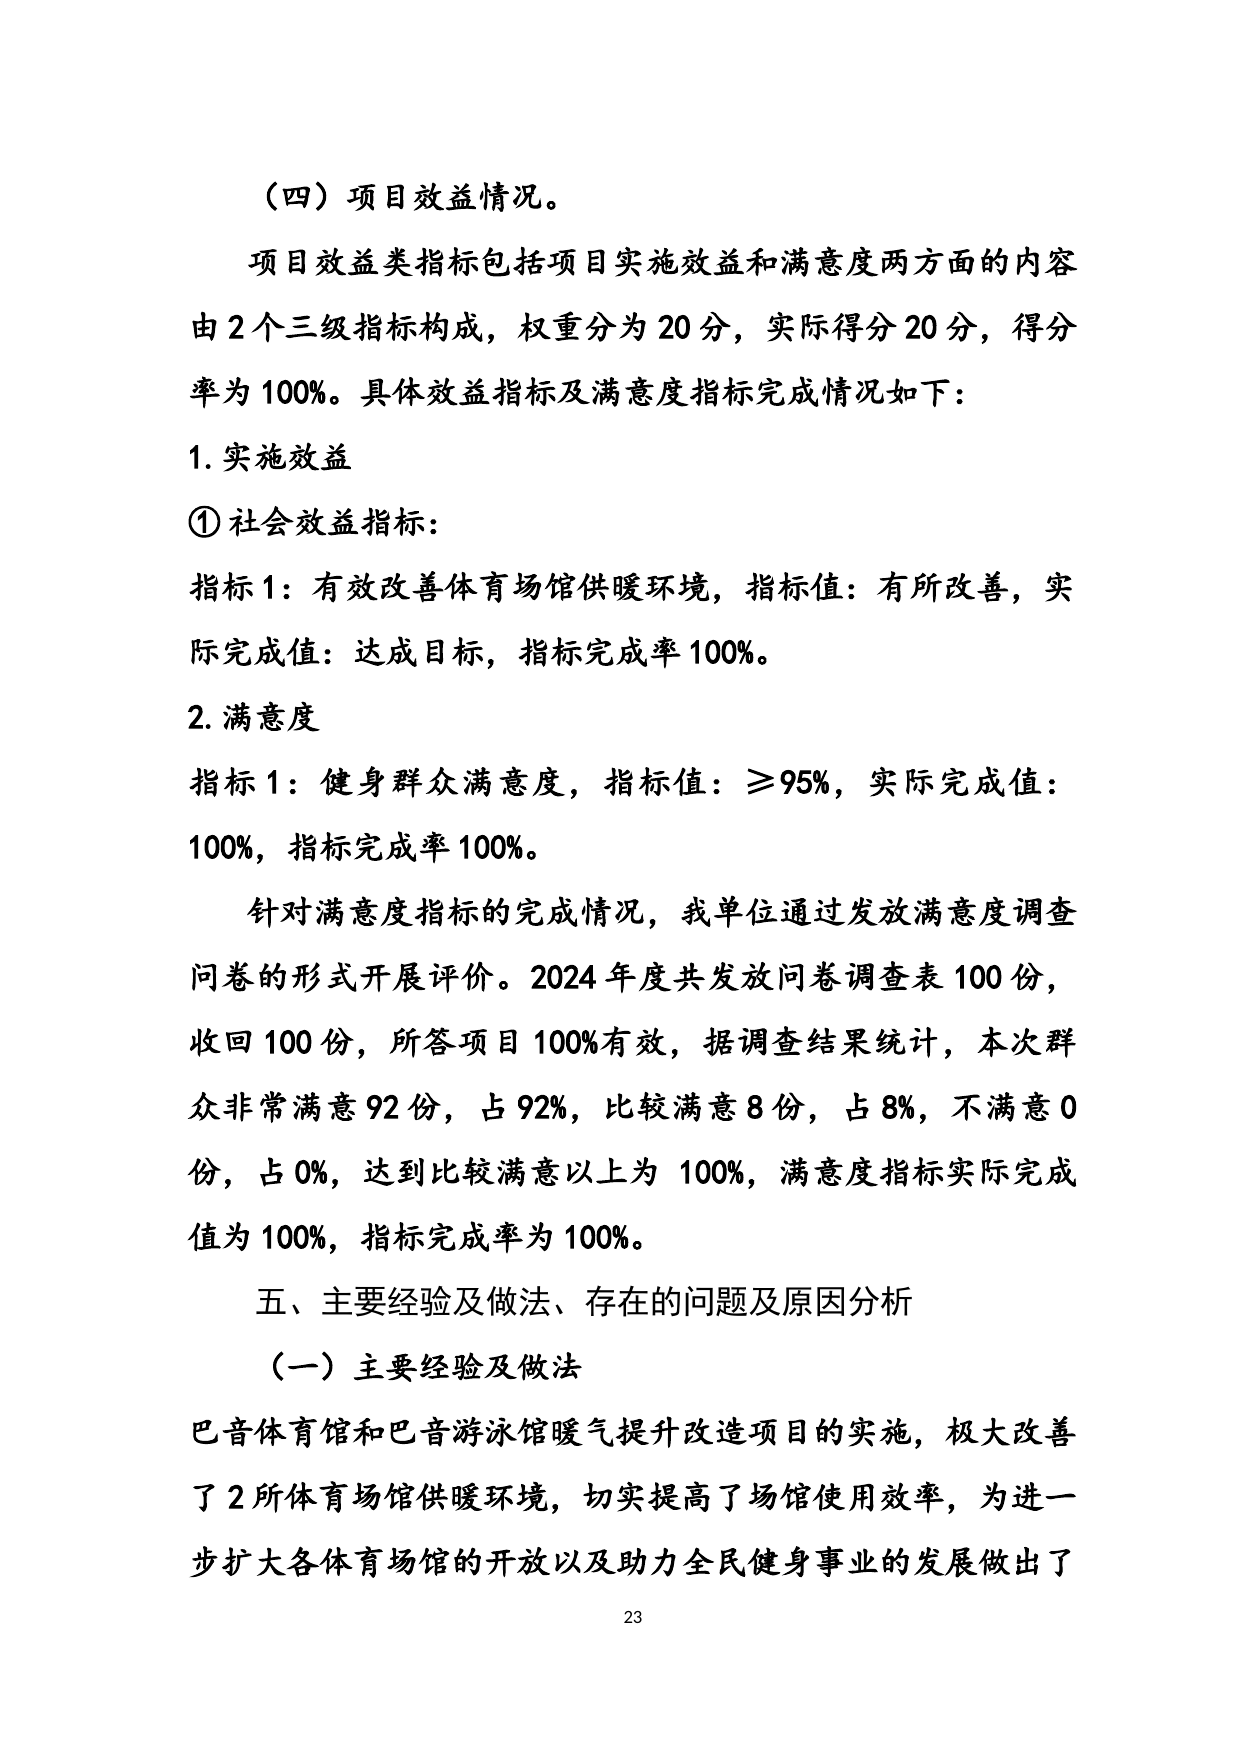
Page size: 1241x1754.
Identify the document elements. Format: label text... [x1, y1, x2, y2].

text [187, 1332, 1078, 1592]
text 项目效益类指标包括项目实施效益和满意度两方面的内容，由2个三级指标构成，权重分为20分，实际得分20分，得分率为100%。具体效益指标及满意度指标完成情况如下： 1.实施效益 ①社会效益指标： 指标1：有效改善体育场馆供暖环境，指标值：有所改善，实际完成值：达成目标，指标完成率100%。 2.满意度 指标1：健身群众满意度，指标值：≥95%，实际完成值：100%，指标完成率100%。 [187, 227, 1078, 877]
text （四）项目效益情况。 [187, 162, 1078, 227]
text 五、主要经验及做法、存在的问题及原因分析 [187, 1267, 1078, 1332]
text 针对满意度指标的完成情况，我单位通过发放满意度调查问卷的形式开展评价。2024年度共发放问卷调查表100份，收回100份，所答项目100%有效，据调查结果统计，本次群众非常满意92份，占92%，比较满意8份，占8%，不满意0份，占0%，达到比较满意以上为 100%，满意度指标实际完成值为100%，指标完成率为100%。 [187, 877, 1078, 1267]
